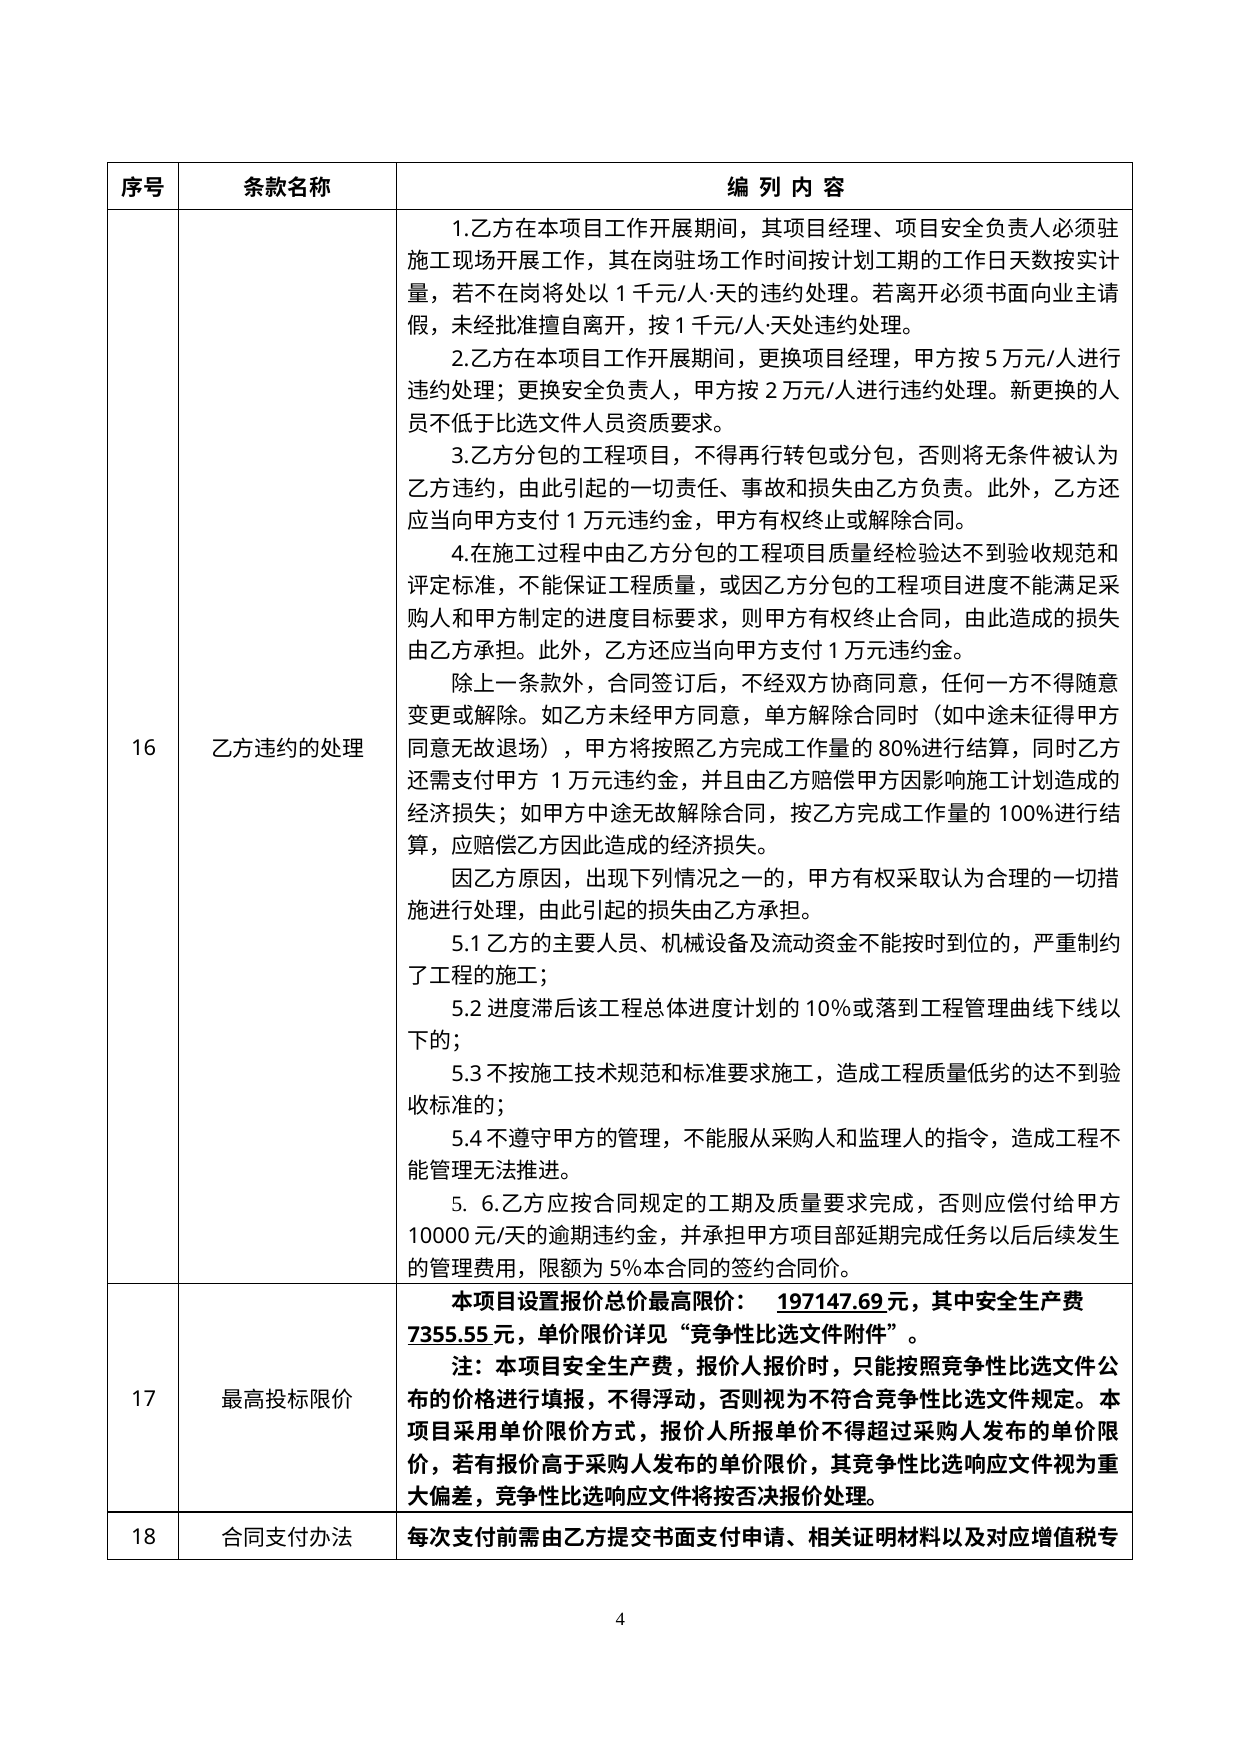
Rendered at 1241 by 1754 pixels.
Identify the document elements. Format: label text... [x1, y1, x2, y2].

table_header 序号 [108, 163, 178, 209]
table_cell 1.乙方在本项目工作开展期间，其项目经理、项目安全负责人必须驻施工现场开展工作，其在岗驻场工作时间按计划工期的工作日天数按实计量，若不在岗将处以1千元/人·天的违约处理。若离开必须书面向业主请假，未经批准擅自离开，按1千元/人·天处违约处理。 2.乙方在本项目工作开展期间，更换项目经理，甲方按5万元/人进行违约处理；更换安全负责人，甲方按2万元/人进行违约处理。新更换的人员不低于比选文件人员资质要求。 3.乙方分包的工程项目，不得再行转包或分包，否则将无条件被认为乙方违约，由此引起的一切责任、事故和损失由乙方负责。此外，乙方还应当向甲方支付 1 万元违约金，甲方有权终止或解除合同。 4.在施工过程中由乙方分包的工程项目质量经检验达不到验收规范和评定标准，不能保证工程质量，或因乙方分包的工程项目进度不能满足采购人和甲方制定的进度目标要求，则甲方有权终止合同，由此造成的损失由乙方承担。此外，乙方还应当向甲方支付1万元违约金。 除上一条款外，合同签订后，不经双方协商同意，任何一方不得随意变更或解除。如乙方未经甲方同意，单方解除合同时（如中途未征得甲方同意无故退场），甲方将按照乙方完成工作量的80%进行结算，同时乙方还需支付甲方 1 万元违约金，并且由乙方赔偿甲方因影响施工计划造成的经济损失；如甲方中途无故解除合同，按乙方完成工作量的100%进行结算，应赔偿乙方因此造成的经济损失。 因乙方原因，出现下列情况之一的，甲方有权采取认为合理的一切措施进行处理，由此引起的损失由乙方承担。 5.1乙方的主要人员、机械设备及流动资金不能按时到位的，严重制约了工程的施工； 5.2进度滞后该工程总体进度计划的10％或落到工程管理曲线下线以下的； 5.3不按施工技术规范和标准要求施工，造成工程质量低劣的达不到验收标准的； 5.4不遵守甲方的管理，不能服从采购人和监理人的指令，造成工程不能管理无法推进。 6.乙方应按合同规定的工期及质量要求完成，否则应偿付给甲方10000元/天的逾期违约金，并承担甲方项目部延期完成任务以后后续发生的管理费用，限额为 5％本合同的签约合同价。 [397, 210, 1132, 1283]
table_cell 合同支付办法 [179, 1513, 396, 1559]
table_header 编 列 内 容 [397, 163, 1132, 209]
table_cell 17 [108, 1284, 178, 1511]
table_cell 乙方违约的处理 [179, 210, 396, 1283]
table_cell 18 [108, 1513, 178, 1559]
table_cell 16 [108, 210, 178, 1283]
table_header 条款名称 [179, 163, 396, 209]
table_cell 最高投标限价 [179, 1284, 396, 1511]
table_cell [397, 1513, 1132, 1559]
table_cell 本项目设置报价总价最高限价： 197147.69元，其中安全生产费7355.55元，单价限价详见“竞争性比选文件附件”。 注：本项目安全生产费，报价人报价时，只能按照竞争性比选文件公布的价格进行填报，不得浮动，否则视为不符合竞争性比选文件规定。本项目采用单价限价方式，报价人所报单价不得超过采购人发布的单价限价，若有报价高于采购人发布的单价限价，其竞争性比选响应文件视为重大偏差，竞争性比选响应文件将按否决报价处理。 [397, 1284, 1132, 1511]
